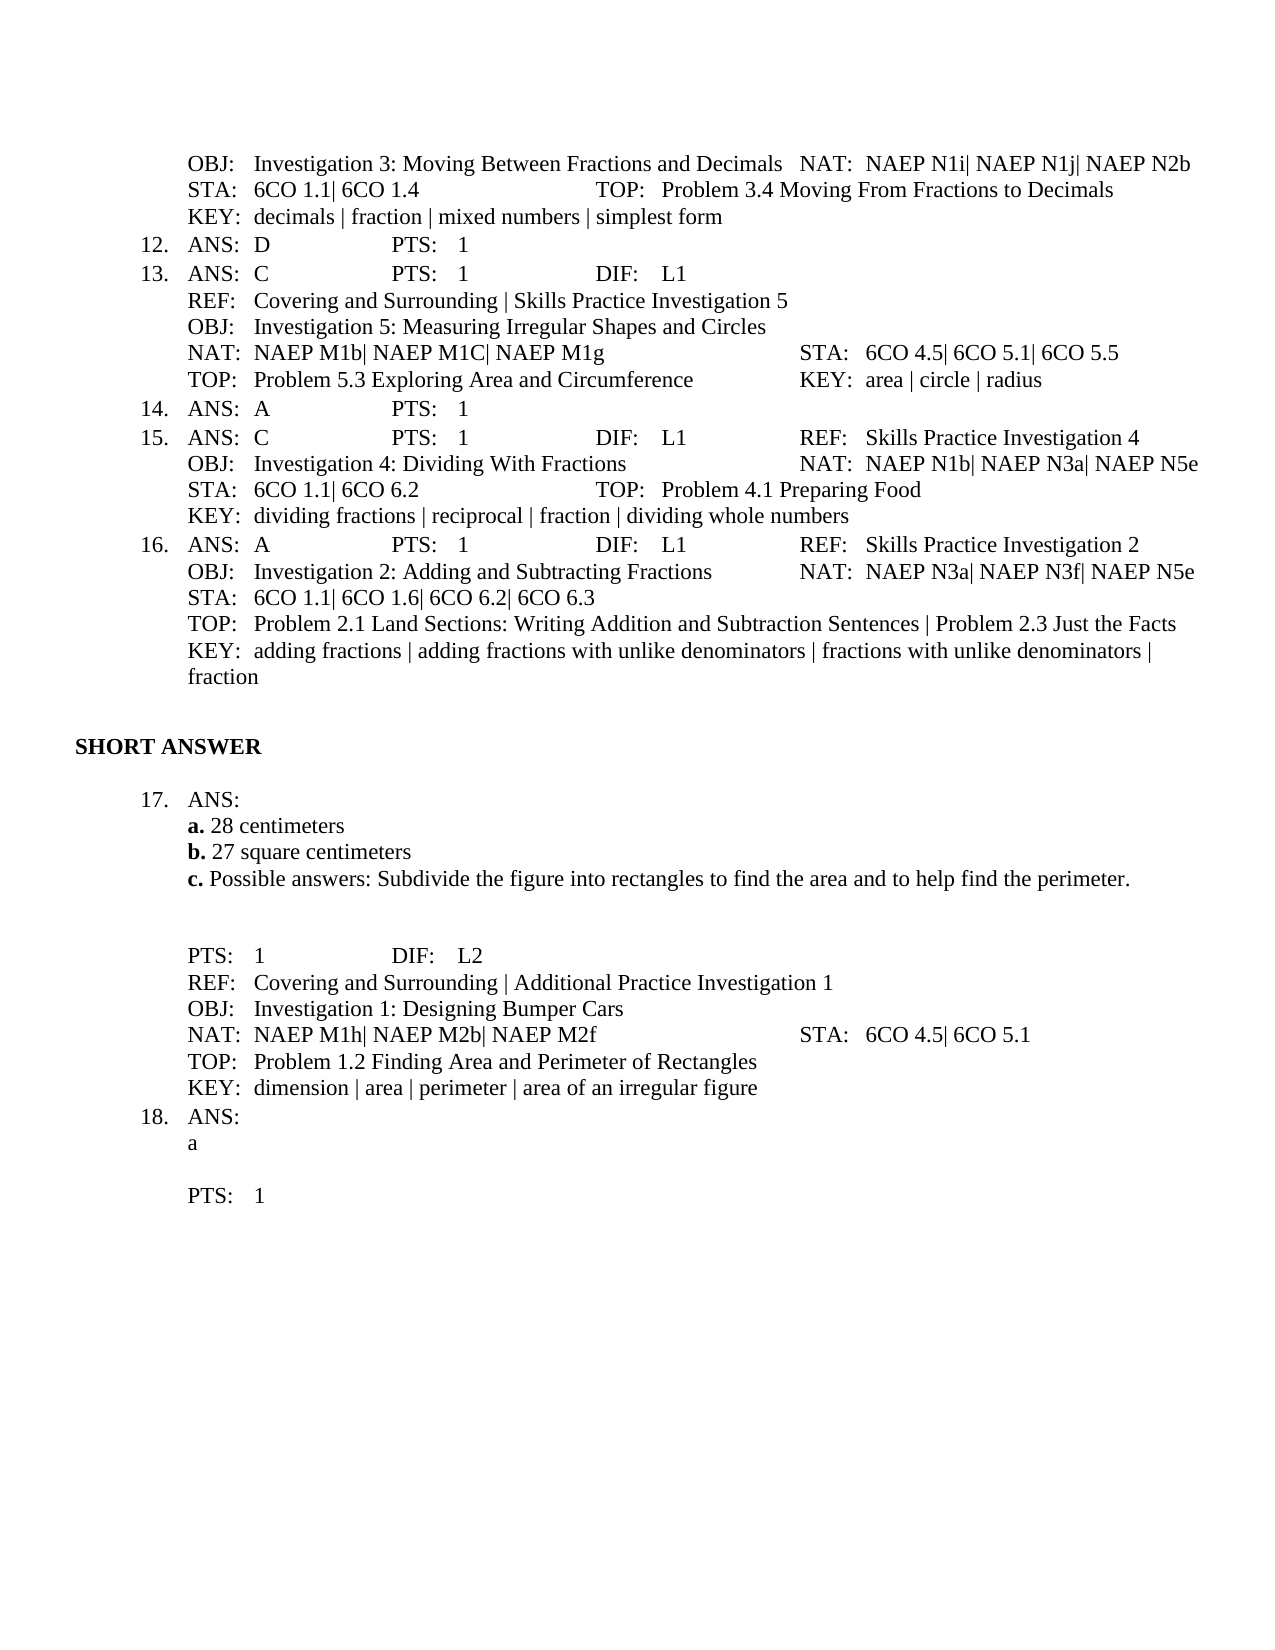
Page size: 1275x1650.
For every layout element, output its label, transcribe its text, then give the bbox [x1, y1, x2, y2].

text OBJ: Investigation 4: Dividing With Fractions NAT: NAEP N1b| NAEP N3a| NAEP N5e [187, 450, 1200, 476]
text TOP: Problem 5.3 Exploring Area and Circumference KEY: area | circle | radius [187, 366, 1200, 392]
text OBJ: Investigation 2: Adding and Subtracting Fractions NAT: NAEP N3a| NAEP N3f| NAEP N5e [187, 558, 1200, 584]
text SHORT ANSWER [75, 733, 1200, 759]
text a [187, 1129, 1200, 1156]
text c. Possible answers: Subdivide the figure into rectangles to find the area and to help find the perimeter. [187, 865, 1200, 891]
text PTS: 1 DIF: L2 [187, 942, 1200, 969]
text OBJ: Investigation 3: Moving Between Fractions and Decimals NAT: NAEP N1i| NAEP N1j| NAEP N2b [187, 150, 1200, 176]
text STA: 6CO 1.1| 6CO 1.4 TOP: Problem 3.4 Moving From Fractions to Decimals [187, 176, 1200, 203]
text b. 27 square centimeters [187, 838, 1200, 865]
text 18. ANS: [75, 1103, 1200, 1129]
text 15. ANS: C PTS: 1 DIF: L1 REF: Skills Practice Investigation 4 [75, 423, 1200, 450]
text STA: 6CO 1.1| 6CO 6.2 TOP: Problem 4.1 Preparing Food [187, 476, 1200, 503]
text REF: Covering and Surrounding | Skills Practice Investigation 5 [187, 287, 1200, 313]
text 17. ANS: [75, 786, 1200, 812]
text REF: Covering and Surrounding | Additional Practice Investigation 1 [187, 969, 1200, 995]
text KEY: dimension | area | perimeter | area of an irregular figure [187, 1074, 1200, 1101]
text KEY: decimals | fraction | mixed numbers | simplest form [187, 203, 1200, 229]
text KEY: adding fractions | adding fractions with unlike denominators | fractions with unlike denominators | fraction [187, 637, 1200, 689]
text NAT: NAEP M1b| NAEP M1C| NAEP M1g STA: 6CO 4.5| 6CO 5.1| 6CO 5.5 [187, 339, 1200, 366]
text TOP: Problem 2.1 Land Sections: Writing Addition and Subtraction Sentences | Problem 2.3 Just the Facts [187, 611, 1200, 637]
text 14. ANS: A PTS: 1 [75, 395, 1200, 421]
text KEY: dividing fractions | reciprocal | fraction | dividing whole numbers [187, 503, 1200, 529]
text 12. ANS: D PTS: 1 [75, 232, 1200, 258]
text NAT: NAEP M1h| NAEP M2b| NAEP M2f STA: 6CO 4.5| 6CO 5.1 [187, 1022, 1200, 1048]
text PTS: 1 [187, 1182, 1200, 1209]
text 13. ANS: C PTS: 1 DIF: L1 [75, 260, 1200, 287]
text STA: 6CO 1.1| 6CO 1.6| 6CO 6.2| 6CO 6.3 [187, 584, 1200, 611]
text OBJ: Investigation 5: Measuring Irregular Shapes and Circles [187, 313, 1200, 339]
text OBJ: Investigation 1: Designing Bumper Cars [187, 995, 1200, 1022]
text 16. ANS: A PTS: 1 DIF: L1 REF: Skills Practice Investigation 2 [75, 531, 1200, 558]
text TOP: Problem 1.2 Finding Area and Perimeter of Rectangles [187, 1048, 1200, 1074]
text a. 28 centimeters [187, 812, 1200, 838]
